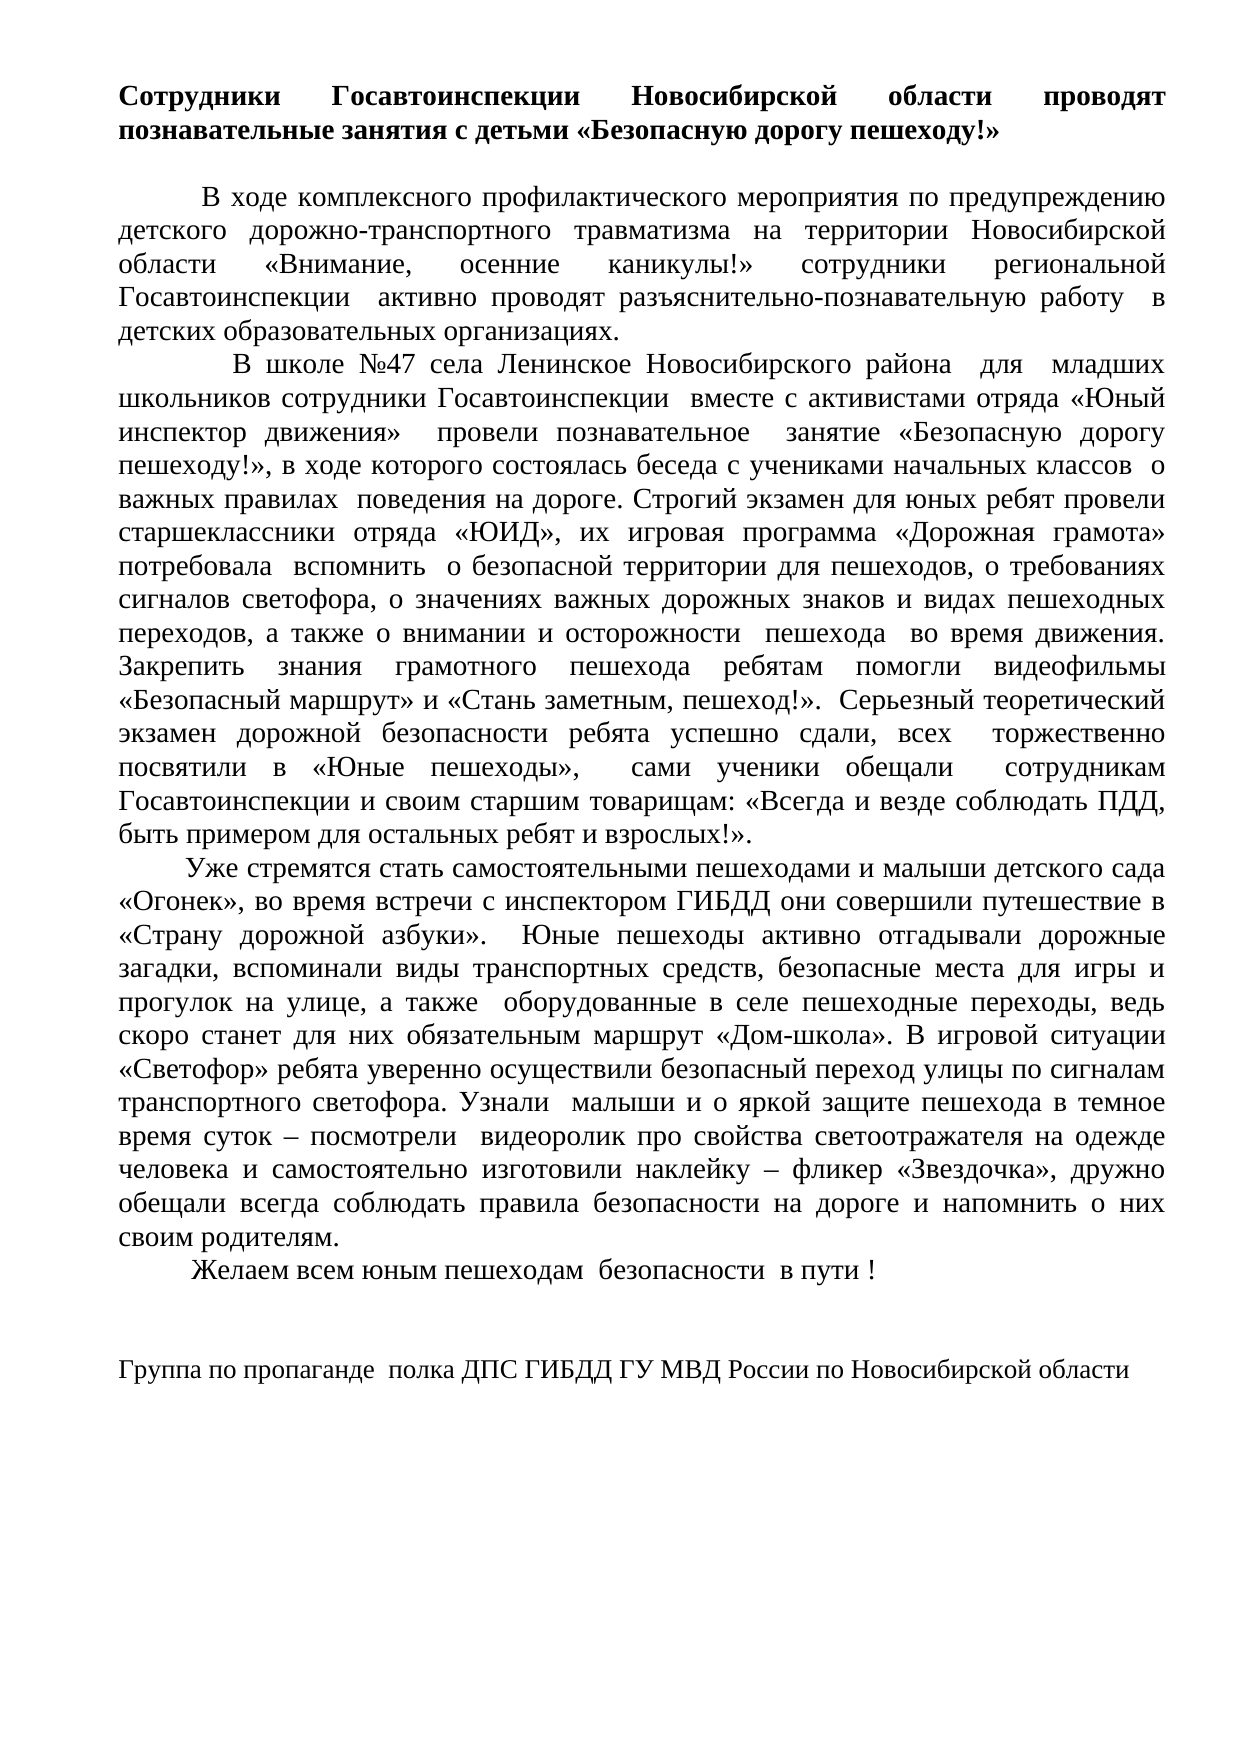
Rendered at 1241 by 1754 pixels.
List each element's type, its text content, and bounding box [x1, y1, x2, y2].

text Группа по пропаганде полка ДПС ГИБДД ГУ МВД России по Новосибирской области [118, 1353, 1167, 1384]
text Желаем всем юным пешеходам безопасности в пути ! [118, 1252, 1167, 1286]
text В школе №47 села Ленинское Новосибирского района для младших школьников сотрудники Госавтоинспекции вместе с активистами отряда «Юный инспектор движения» провели познавательное занятие «Безопасную дорогу пешеходу!», в ходе которого состоялась беседа с учениками начальных классов о важных правилах поведения на дороге. Строгий экзамен для юных ребят провели старшеклассники отряда «ЮИД», их игровая программа «Дорожная грамота» потребовала вспомнить о безопасной территории для пешеходов, о требованиях сигналов светофора, о значениях важных дорожных знаков и видах пешеходных переходов, а также о внимании и осторожности пешехода во время движения. Закрепить знания грамотного пешехода ребятам помогли видеофильмы «Безопасный маршрут» и «Стань заметным, пешеход!». Серьезный теоретический экзамен дорожной безопасности ребята успешно сдали, всех торжественно посвятили в «Юные пешеходы», сами ученики обещали сотрудникам Госавтоинспекции и своим старшим товарищам: «Всегда и везде соблюдать ПДД, быть примером для остальных ребят и взрослых!». [118, 347, 1167, 850]
text В ходе комплексного профилактического мероприятия по предупреждению детского дорожно-транспортного травматизма на территории Новосибирской области «Внимание, осенние каникулы!» сотрудники региональной Госавтоинспекции активно проводят разъяснительно-познавательную работу в детских образовательных организациях. [118, 179, 1167, 347]
text Сотрудники Госавтоинспекции Новосибирской области проводят познавательные занятия с детьми «Безопасную дорогу пешеходу!» [118, 78, 1167, 145]
text Уже стремятся стать самостоятельными пешеходами и малыши детского сада «Огонек», во время встречи с инспектором ГИБДД они совершили путешествие в «Страну дорожной азбуки». Юные пешеходы активно отгадывали дорожные загадки, вспоминали виды транспортных средств, безопасные места для игры и прогулок на улице, а также оборудованные в селе пешеходные переходы, ведь скоро станет для них обязательным маршрут «Дом-школа». В игровой ситуации «Светофор» ребята уверенно осуществили безопасный переход улицы по сигналам транспортного светофора. Узнали малыши и о яркой защите пешехода в темное время суток – посмотрели видеоролик про свойства светоотражателя на одежде человека и самостоятельно изготовили наклейку – фликер «Звездочка», дружно обещали всегда соблюдать правила безопасности на дороге и напомнить о них своим родителям. [118, 850, 1167, 1252]
